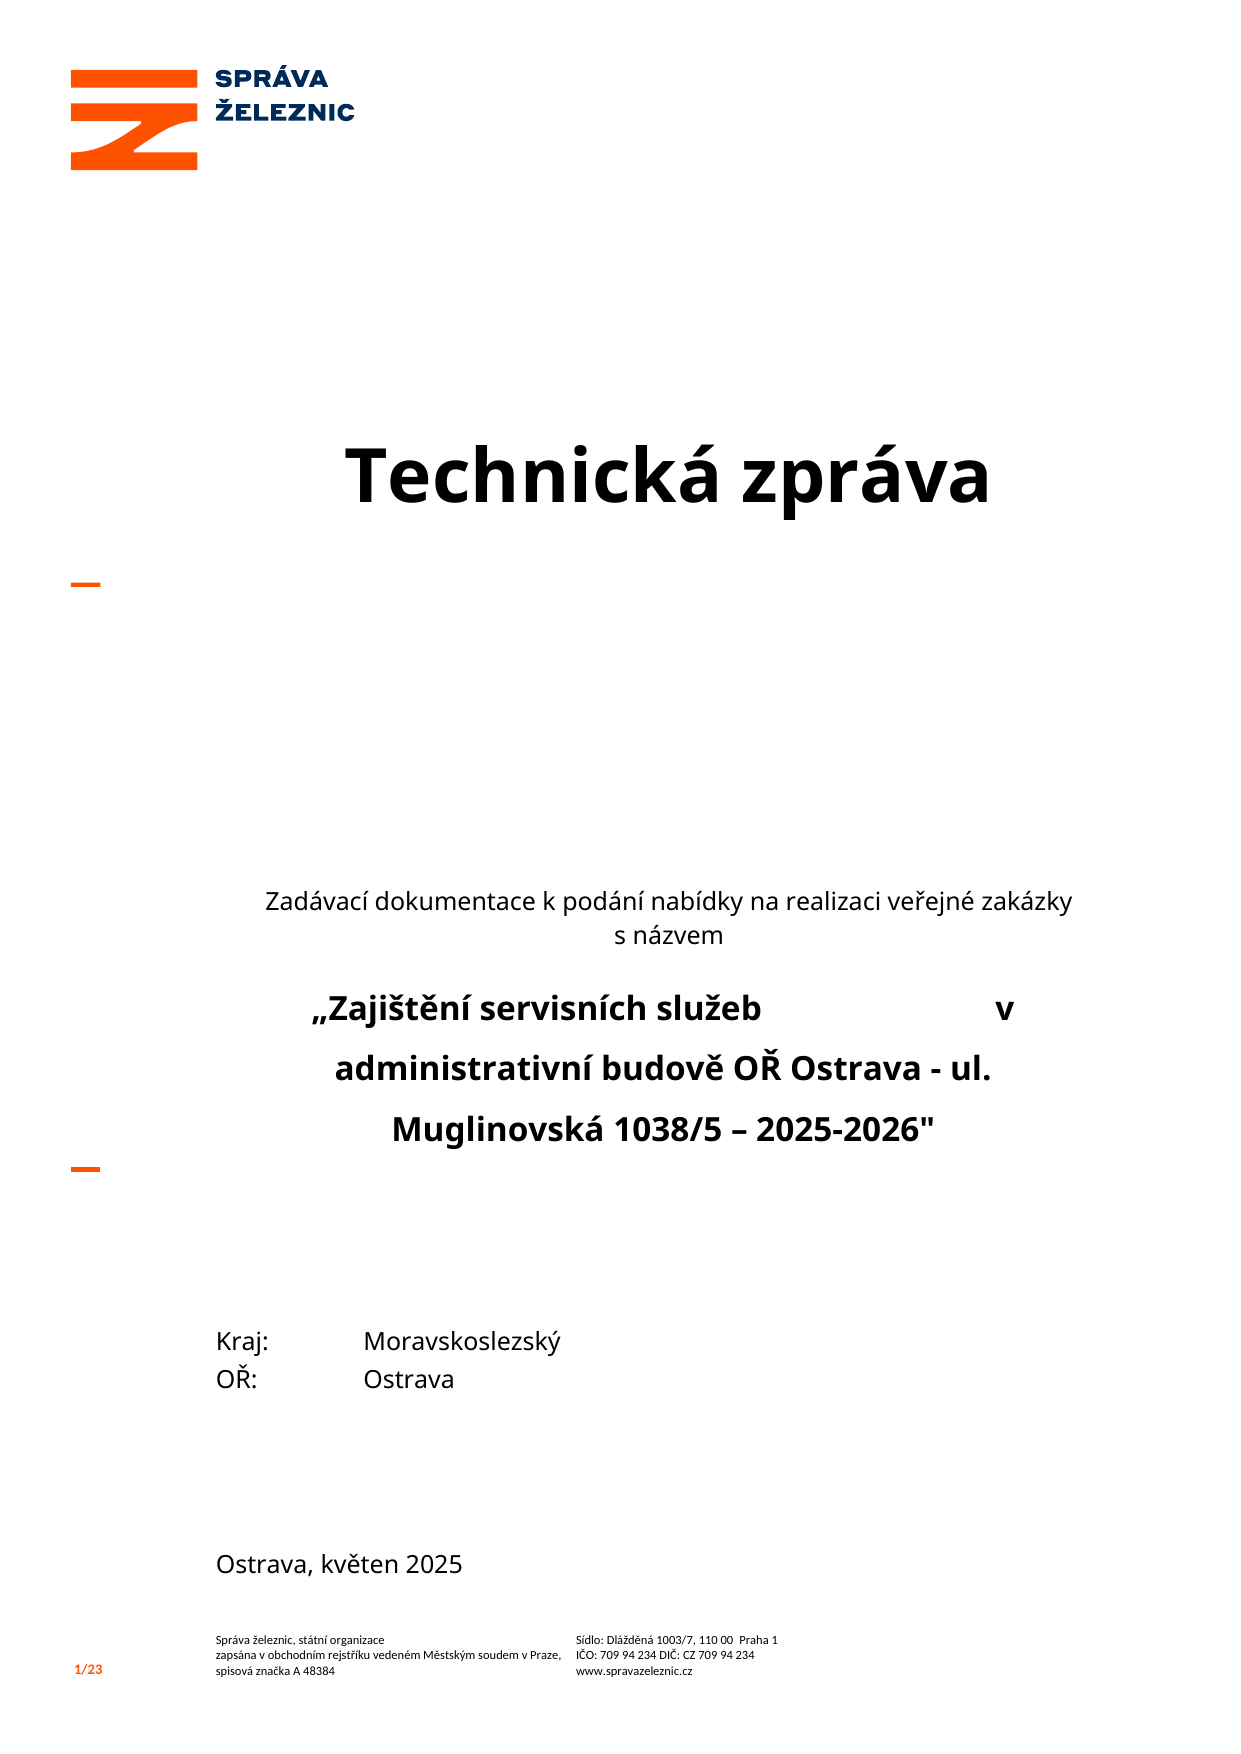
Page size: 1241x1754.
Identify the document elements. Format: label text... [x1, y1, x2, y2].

text Kraj: Moravskoslezský [216, 1324, 1122, 1358]
text Technická zpráva [216, 423, 1122, 525]
text „Zajištění servisních služeb v administrativní budově OŘ Ostrava - ul. Muglinovská 1038/5 – 2025-2026" [245, 971, 1081, 1154]
text Zadávací dokumentace k podání nabídky na realizaci veřejné zakázky s názvem [216, 884, 1122, 952]
text OŘ: Ostrava [216, 1361, 1122, 1395]
text Ostrava, květen 2025 [216, 1546, 1122, 1580]
